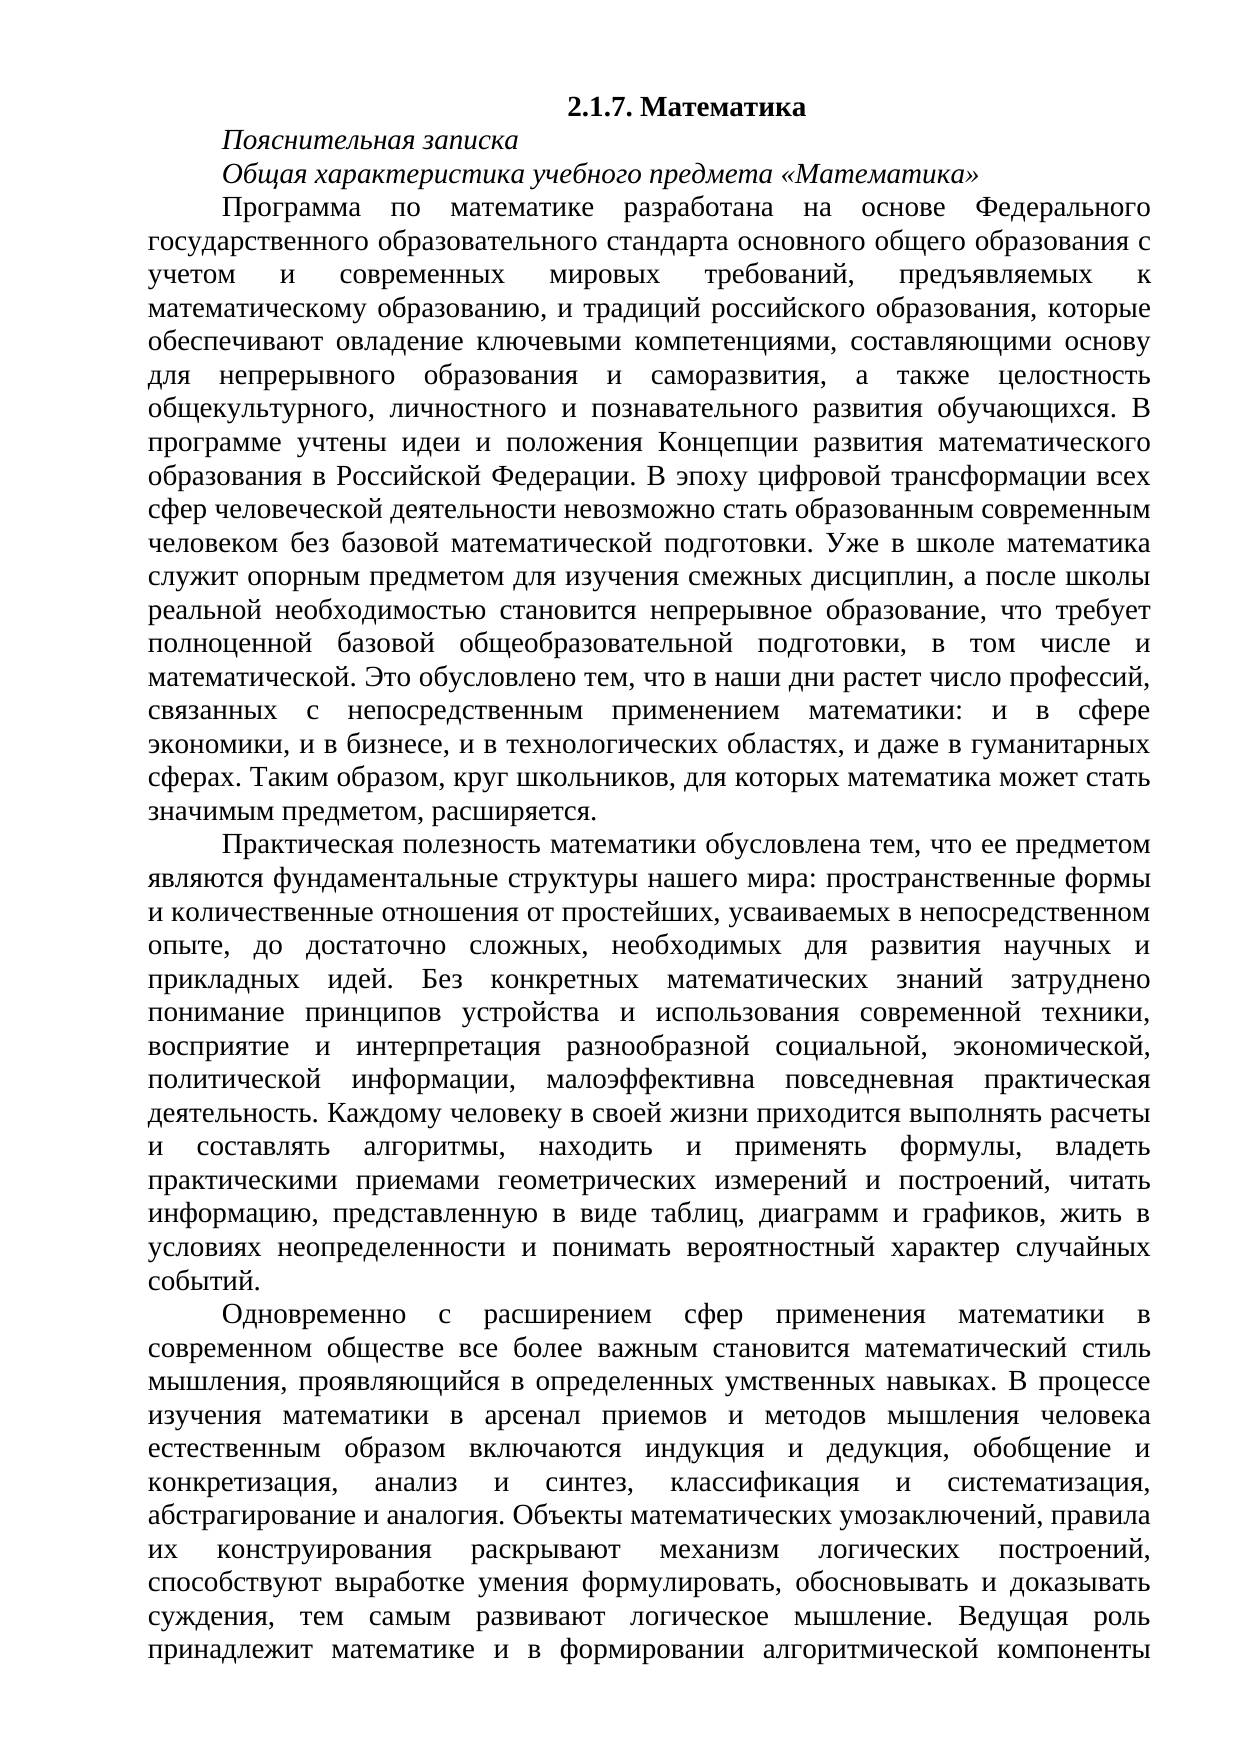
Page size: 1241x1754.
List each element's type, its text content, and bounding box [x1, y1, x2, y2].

text Общая характеристика учебного предмета «Математика» [148, 156, 1152, 189]
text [148, 1296, 1152, 1665]
text Пояснительная записка [148, 122, 1152, 156]
text Практическая полезность математики обусловлена тем, что ее предметом являются фундаментальные структуры нашего мира: пространственные формы и количественные отношения от простейших, усваиваемых в непосредственном опыте, до достаточно сложных, необходимых для развития научных и прикладных идей. Без конкретных математических знаний затруднено понимание принципов устройства и использования современной техники, восприятие и интерпретация разнообразной социальной, экономической, политической информации, малоэффективна повседневная практическая деятельность. Каждому человеку в своей жизни приходится выполнять расчеты и составлять алгоритмы, находить и применять формулы, владеть практическими приемами геометрических измерений и построений, читать информацию, представленную в виде таблиц, диаграмм и графиков, жить в условиях неопределенности и понимать вероятностный характер случайных событий. [148, 827, 1152, 1296]
text 2.1.7. Математика [148, 89, 1152, 122]
text Программа по математике разработана на основе Федерального государственного образовательного стандарта основного общего образования с учетом и современных мировых требований, предъявляемых к математическому образованию, и традиций российского образования, которые обеспечивают овладение ключевыми компетенциями, составляющими основу для непрерывного образования и саморазвития, а также целостность общекультурного, личностного и познавательного развития обучающихся. В программе учтены идеи и положения Концепции развития математического образования в Российской Федерации. В эпоху цифровой трансформации всех сфер человеческой деятельности невозможно стать образованным современным человеком без базовой математической подготовки. Уже в школе математика служит опорным предметом для изучения смежных дисциплин, а после школы реальной необходимостью становится непрерывное образование, что требует полноценной базовой общеобразовательной подготовки, в том числе и математической. Это обусловлено тем, что в наши дни растет число профессий, связанных с непосредственным применением математики: и в сфере экономики, и в бизнесе, и в технологических областях, и даже в гуманитарных сферах. Таким образом, круг школьников, для которых математика может стать значимым предметом, расширяется. [148, 189, 1152, 827]
